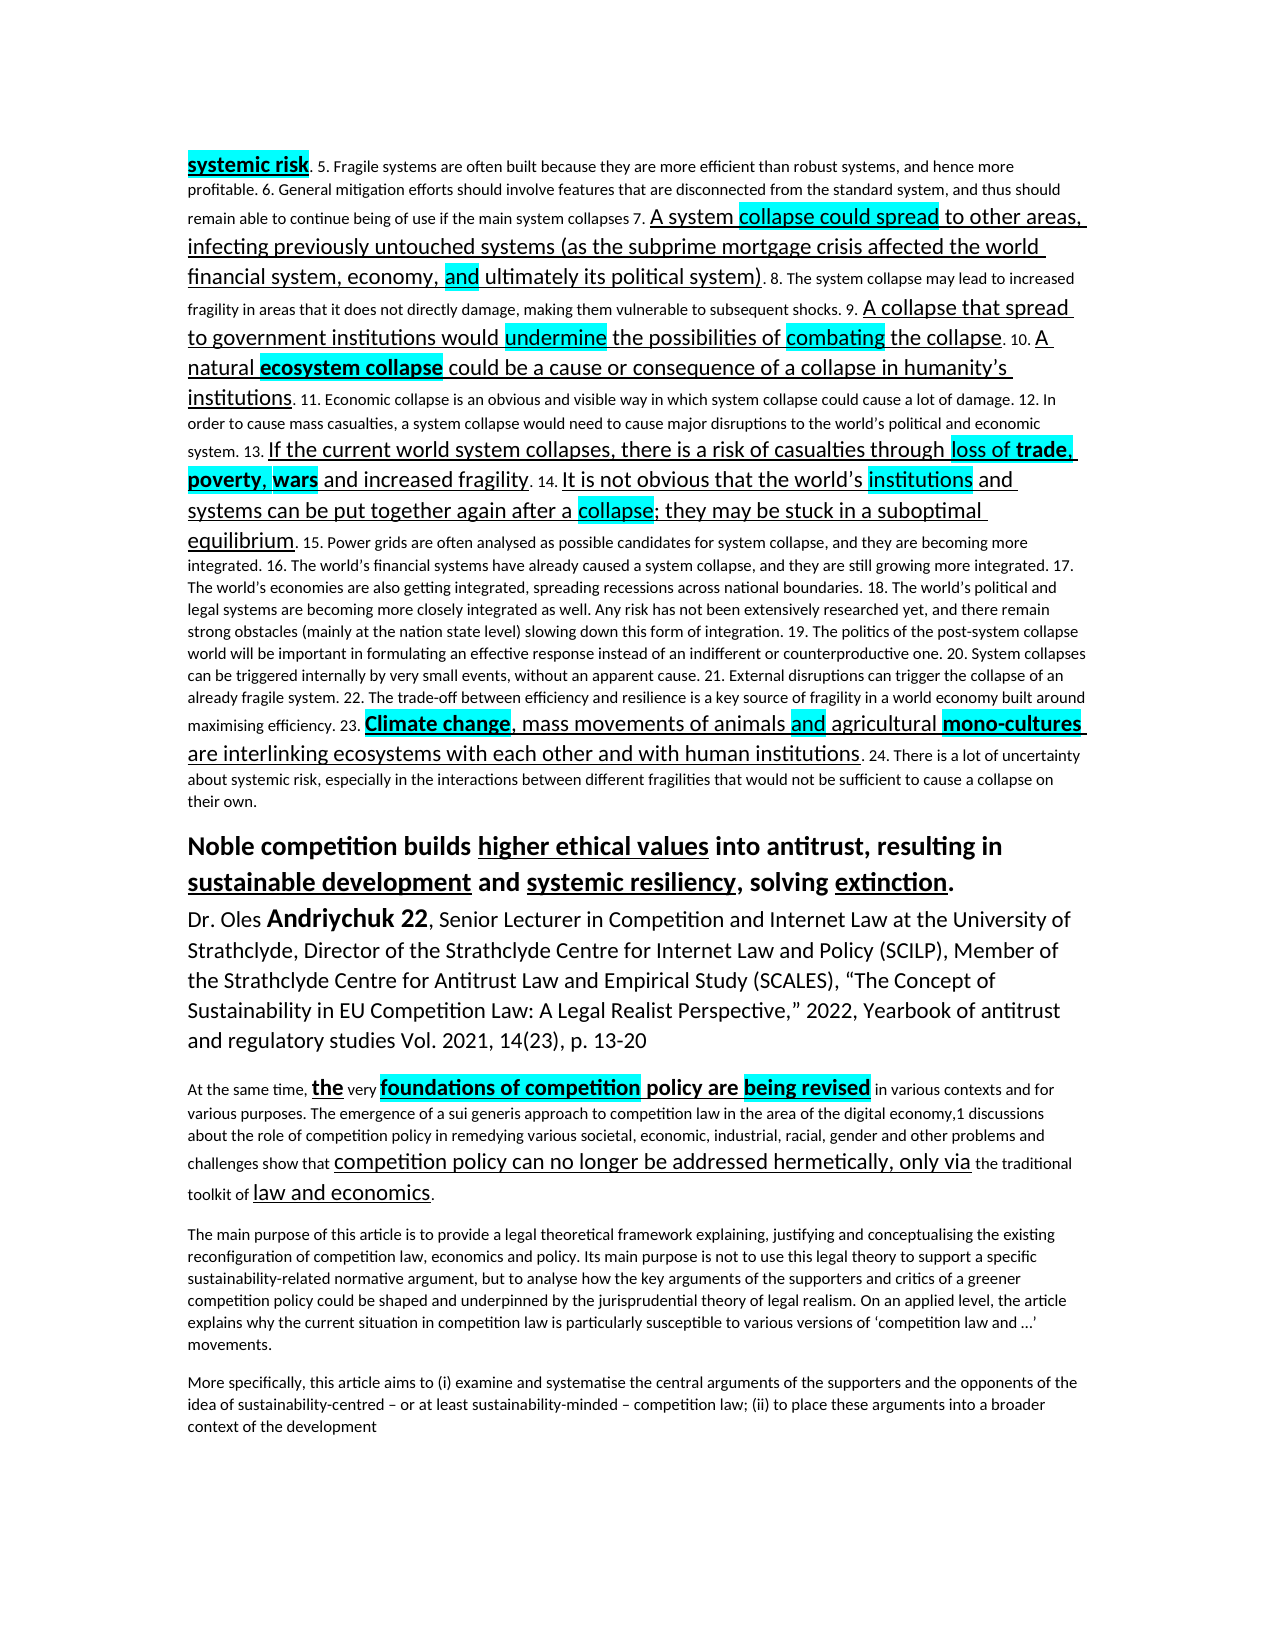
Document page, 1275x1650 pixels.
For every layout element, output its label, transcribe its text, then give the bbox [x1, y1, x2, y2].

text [187, 150, 1087, 811]
text More specifically, this article aims to (i) examine and systematise the central arguments of the supporters and the opponents of the idea of sustainability-centred – or at least sustainability-minded – competition law; (ii) to place these arguments into a broader context of the development [187, 1372, 1087, 1437]
subtitle Noble competition builds higher ethical values into antitrust, resulting in sustainable development and systemic resiliency, solving extinction. [187, 829, 1087, 898]
text The main purpose of this article is to provide a legal theoretical framework explaining, justifying and conceptualising the existing reconfiguration of competition law, economics and policy. Its main purpose is not to use this legal theory to support a specific sustainability-related normative argument, but to analyse how the key arguments of the supporters and critics of a greener competition policy could be shaped and underpinned by the jurisprudential theory of legal realism. On an applied level, the article explains why the current situation in competition law is particularly susceptible to various versions of ‘competition law and …’ movements. [187, 1224, 1087, 1354]
text Dr. Oles Andriychuk 22, Senior Lecturer in Competition and Internet Law at the University of Strathclyde, Director of the Strathclyde Centre for Internet Law and Policy (SCILP), Member of the Strathclyde Centre for Antitrust Law and Empirical Study (SCALES), “The Concept of Sustainability in EU Competition Law: A Legal Realist Perspective,” 2022, Yearbook of antitrust and regulatory studies Vol. 2021, 14(23), p. 13-20 [187, 901, 1087, 1055]
text At the same time, the very foundations of competition policy are being revised in various contexts and for various purposes. The emergence of a sui generis approach to competition law in the area of the digital economy,1 discussions about the role of competition policy in remedying various societal, economic, industrial, racial, gender and other problems and challenges show that competition policy can no longer be addressed hermetically, only via the traditional toolkit of law and economics. [187, 1073, 1087, 1206]
